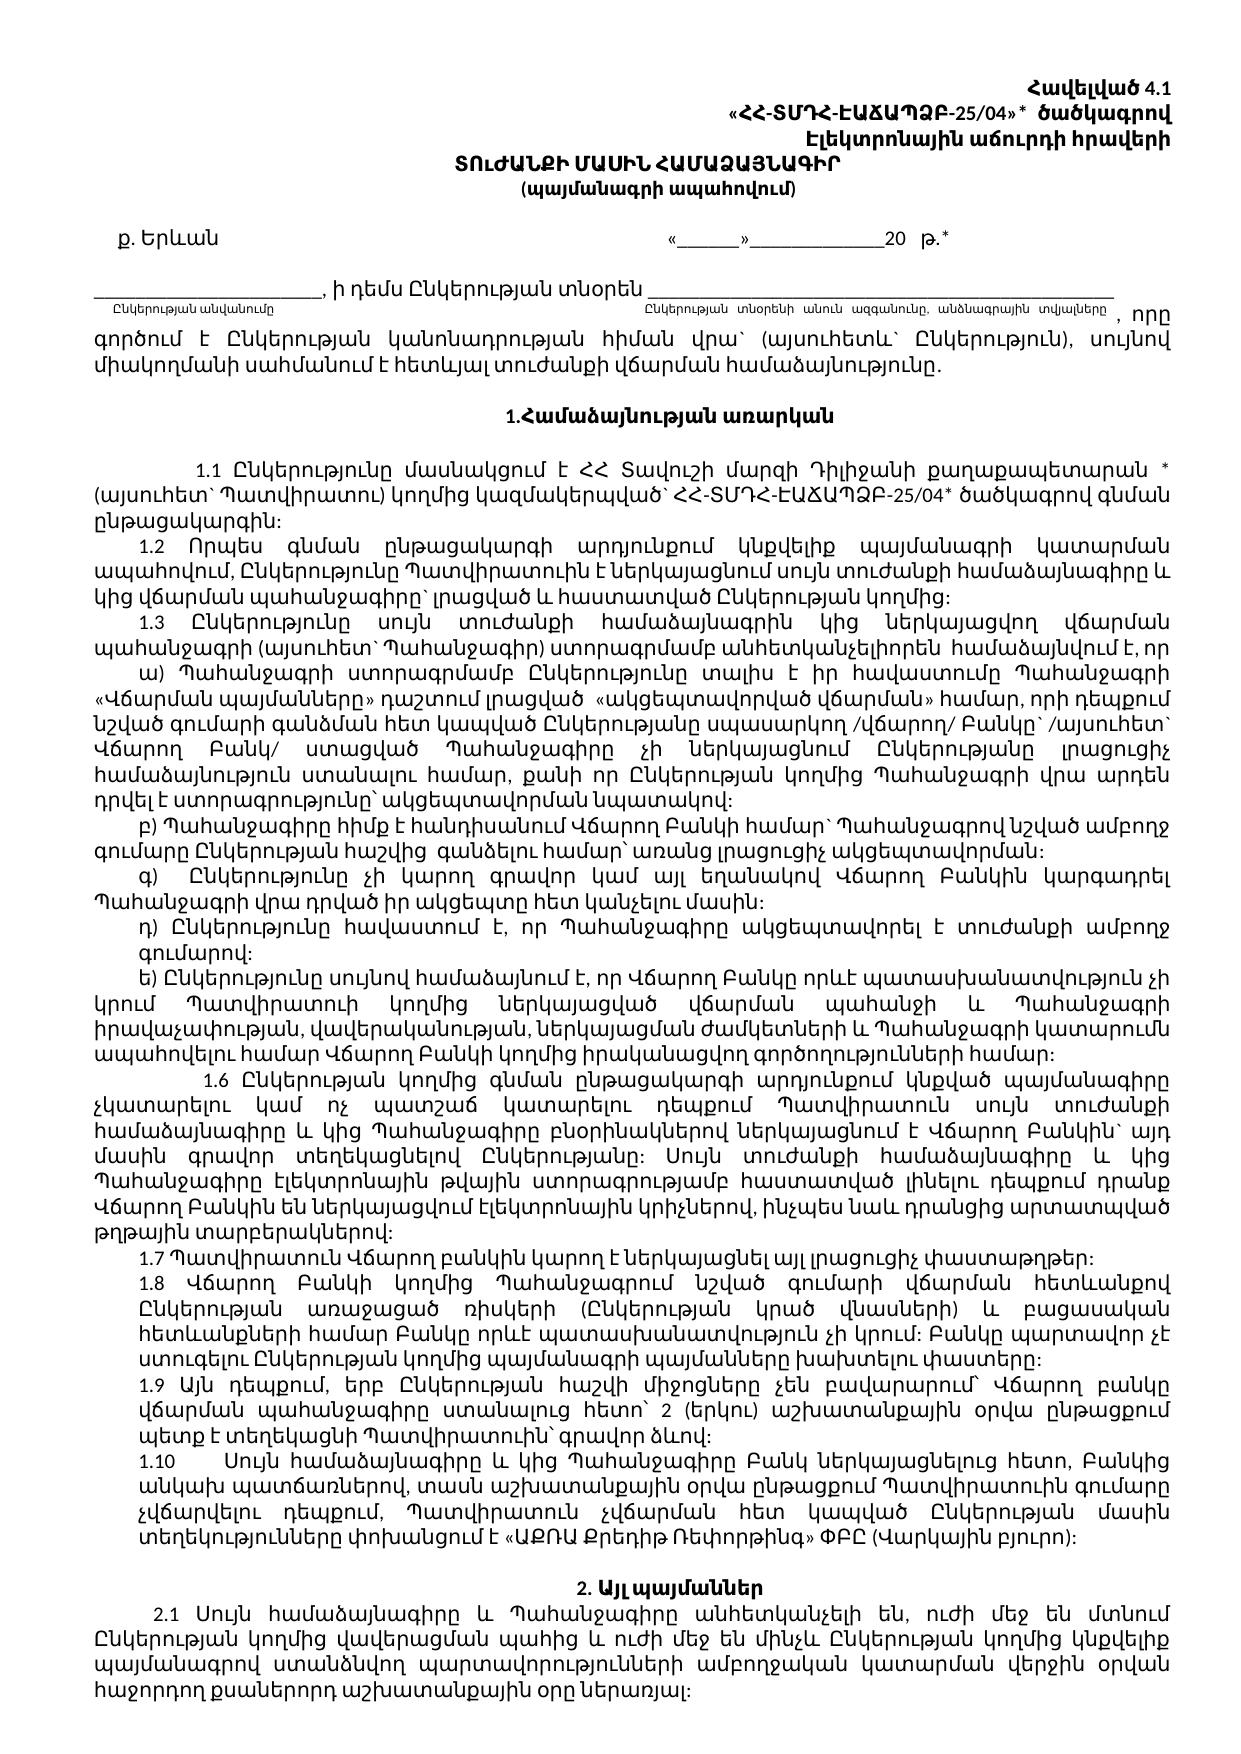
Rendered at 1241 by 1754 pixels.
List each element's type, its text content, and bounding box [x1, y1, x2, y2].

text 1.3 Ընկերությունը սույն տուժանքի համաձայնագրին կից ներկայացվող վճարման պահանջագրի (այսուհետ` Պահանջագիր) ստորագրմամբ անհետկանչելիորեն համաձայնվում է, որ [94, 609, 1171, 660]
text ______________________, ի դեմս Ընկերության տնօրեն _____________________________________________ [94, 276, 1171, 301]
text դ) Ընկերությունը հավաստում է, որ Պահանջագիրը ակցեպտավորել է տուժանքի ամբողջ գումարով: [138, 914, 1171, 965]
text 1.1 Ընկերությունը մասնակցում է ՀՀ Տավուշի մարզի Դիլիջանի քաղաքապետարան * (այսուհետ` Պատվիրատու) կողմից կազմակերպված` ՀՀ-ՏՄԴՀ-ԷԱՃԱՊՁԲ-25/04* ծածկագրով գնման ընթացակարգին: [94, 457, 1171, 533]
text ա) Պահանջագրի ստորագրմամբ Ընկերությունը տալիս է իր հավաստումը Պահանջագրի «Վճարման պայմանները» դաշտում լրացված «ակցեպտավորված վճարման» համար, որի դեպքում նշված գումարի գանձման հետ կապված Ընկերությանը սպասարկող /վճարող/ Բանկը` /այսուհետ` Վճարող Բանկ/ ստացված Պահանջագիրը չի ներկայացնում Ընկերությանը լրացուցիչ համաձայնություն ստանալու համար, քանի որ Ընկերության կողմից Պահանջագրի վրա արդեն դրվել է ստորագրությունը՝ ակցեպտավորման նպատակով: [94, 660, 1171, 813]
text 1.Համաձայնության առարկան [169, 403, 1171, 428]
text 1.8 Վճարող Բանկի կողմից Պահանջագրում նշված գումարի վճարման հետևանքով Ընկերության առաջացած ռիսկերի (Ընկերության կրած վնասների) և բացասական հետևանքների համար Բանկը որևէ պատասխանատվություն չի կրում: Բանկը պարտավոր չէ ստուգելու Ընկերության կողմից պայմանագրի պայմանները խախտելու փաստերը: [138, 1270, 1171, 1372]
text գ) Ընկերությունը չի կարող գրավոր կամ այլ եղանակով Վճարող Բանկին կարգադրել Պահանջագրի վրա դրված իր ակցեպտը հետ կանչելու մասին: [94, 864, 1171, 914]
text «ՀՀ-ՏՄԴՀ-ԷԱՃԱՊՁԲ-25/04»* ծածկագրով [94, 100, 1171, 126]
text 1.2 Որպես գնման ընթացակարգի արդյունքում կնքվելիք պայմանագրի կատարման ապահովում, Ընկերությունը Պատվիրատուին է ներկայացնում սույն տուժանքի համաձայնագիրը և կից վճարման պահանջագիրը` լրացված և հաստատված Ընկերության կողմից: [94, 533, 1171, 609]
text 1.10 Սույն համաձայնագիրը և կից Պահանջագիրը Բանկ ներկայացնելուց հետո, Բանկից անկախ պատճառներով, տասն աշխատանքային օրվա ընթացքում Պատվիրատուին գումարը չվճարվելու դեպքում, Պատվիրատուն չվճարման հետ կապված Ընկերության մասին տեղեկությունները փոխանցում է «ԱՔՌԱ Քրեդիթ Ռեփորթինգ» ՓԲԸ (Վարկային բյուրո): [138, 1448, 1171, 1550]
text բ) Պահանջագիրը հիմք է հանդիսանում Վճարող Բանկի համար` Պահանջագրով նշված ամբողջ գումարը Ընկերության հաշվից գանձելու համար՝ առանց լրացուցիչ ակցեպտավորման: [94, 813, 1171, 864]
text 2. Այլ պայմաններ [169, 1575, 1171, 1601]
text 1.6 Ընկերության կողմից գնման ընթացակարգի արդյունքում կնքված պայմանագիրը չկատարելու կամ ոչ պատշաճ կատարելու դեպքում Պատվիրատուն սույն տուժանքի համաձայնագիրը և կից Պահանջագիրը բնօրինակներով ներկայացնում է Վճարող Բանկին` այդ մասին գրավոր տեղեկացնելով Ընկերությանը: Սույն տուժանքի համաձայնագիրը և կից Պահանջագիրը էլեկտրոնային թվային ստորագրությամբ հաստատված լինելու դեպքում դրանք Վճարող Բանկին են ներկայացվում էլեկտրոնային կրիչներով, ինչպես նաև դրանցից արտատպված թղթային տարբերակներով: [94, 1067, 1171, 1245]
text 2.1 Սույն համաձայնագիրը և Պահանջագիրը անհետկանչելի են, ուժի մեջ են մտնում Ընկերության կողմից վավերացման պահից և ուժի մեջ են մինչև Ընկերության կողմից կնքվելիք պայմանագրով ստանձնվող պարտավորությունների ամբողջական կատարման վերջին օրվան հաջորդող քսաներորդ աշխատանքային օրը ներառյալ: [94, 1601, 1171, 1702]
text (պայմանագրի ապահովում) [94, 177, 1171, 199]
text ՏՈւԺԱՆՔԻ ՄԱՍԻՆ ՀԱՄԱՁԱՅՆԱԳԻՐ [94, 151, 1171, 177]
text 1.7 Պատվիրատուն Վճարող բանկին կարող է ներկայացնել այլ լրացուցիչ փաստաթղթեր: [138, 1245, 1171, 1270]
text Ընկերության անվանումը Ընկերության տնօրենի անուն ազգանունը, անձնագրային տվյալները , որը գործում է Ընկերության կանոնադրության հիման վրա` (այսուհետև` Ընկերություն), սույնով միակողմանի սահմանում է հետևյալ տուժանքի վճարման համաձայնությունը. [94, 301, 1171, 377]
text ե) Ընկերությունը սույնով համաձայնում է, որ Վճարող Բանկը որևէ պատասխանատվություն չի կրում Պատվիրատուի կողմից ներկայացված վճարման պահանջի և Պահանջագրի իրավաչափության, վավերականության, ներկայացման ժամկետների և Պահանջագրի կատարումն ապահովելու համար Վճարող Բանկի կողմից իրականացվող գործողությունների համար: [94, 965, 1171, 1067]
text Էլեկտրոնային աճուրդի հրավերի [94, 126, 1171, 151]
text ք. Երևան «______»_____________20 թ.* [94, 225, 1171, 250]
text Հավելված 4.1 [94, 75, 1171, 100]
text 1.9 Այն դեպքում, երբ Ընկերության հաշվի միջոցները չեն բավարարում՝ Վճարող բանկը վճարման պահանջագիրը ստանալուց հետո՝ 2 (երկու) աշխատանքային օրվա ընթացքում պետք է տեղեկացնի Պատվիրատուին՝ գրավոր ձևով: [138, 1372, 1171, 1448]
